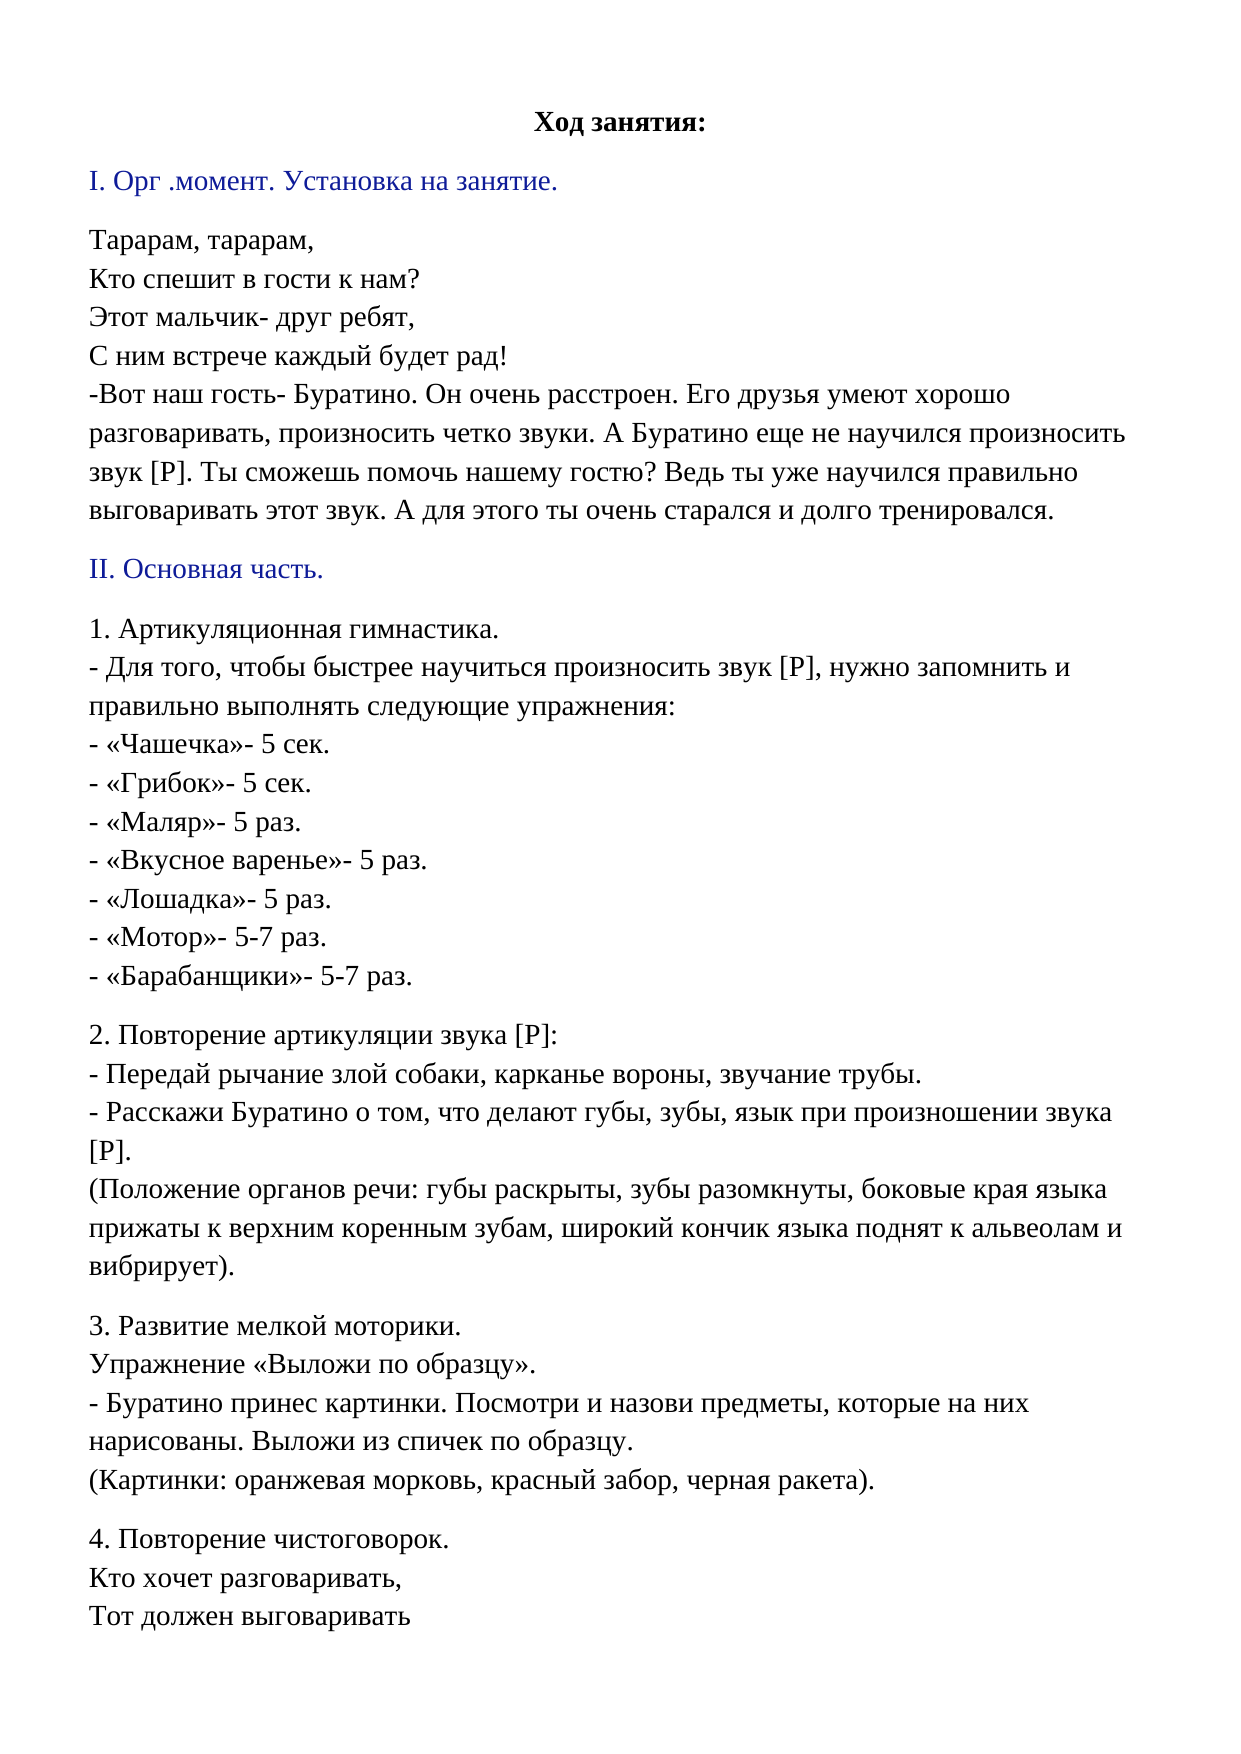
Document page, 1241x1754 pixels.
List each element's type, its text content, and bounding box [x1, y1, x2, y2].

text ﻿II. Основная часть. [89, 552, 1152, 585]
text 2. Повторение артикуляции звука [Р]: - Передай рычание злой собаки, карканье вороны, звучание трубы. - Расскажи Буратино о том, что делают губы, зубы, язык при произношении звука [Р]. (Положение органов речи: губы раскрыты, зубы разомкнуты, боковые края языка прижаты к верхним коренным зубам, широкий кончик языка поднят к альвеолам и вибрирует). [89, 1017, 1152, 1282]
text Ход занятия: [89, 104, 1152, 137]
text 1. Артикуляционная гимнастика. - Для того, чтобы быстрее научиться произносить звук [Р], нужно запомнить и правильно выполнять следующие упражнения: - «Чашечка»- 5 сек. - «Грибок»- 5 сек. - «Маляр»- 5 раз. - «Вкусное варенье»- 5 раз. - «Лошадка»- 5 раз. - «Мотор»- 5-7 раз. - «Барабанщики»- 5-7 раз. [89, 611, 1152, 991]
text I. Орг .момент. Установка на занятие. [89, 163, 1152, 197]
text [89, 1521, 1152, 1632]
text Тарарам, тарарам, Кто спешит в гости к нам? Этот мальчик- друг ребят, С ним встрече каждый будет рад! -Вот наш гость- Буратино. Он очень расстроен. Его друзья умеют хорошо разговаривать, произносить четко звуки. А Буратино еще не научился произносить звук [Р]. Ты сможешь помочь нашему гостю? Ведь ты уже научился правильно выговаривать этот звук. А для этого ты очень старался и долго тренировался. [89, 222, 1152, 526]
text 3. Развитие мелкой моторики. Упражнение «Выложи по образцу». - Буратино принес картинки. Посмотри и назови предметы, которые на них нарисованы. Выложи из спичек по образцу. (Картинки: оранжевая морковь, красный забор, черная ракета). [89, 1308, 1152, 1496]
